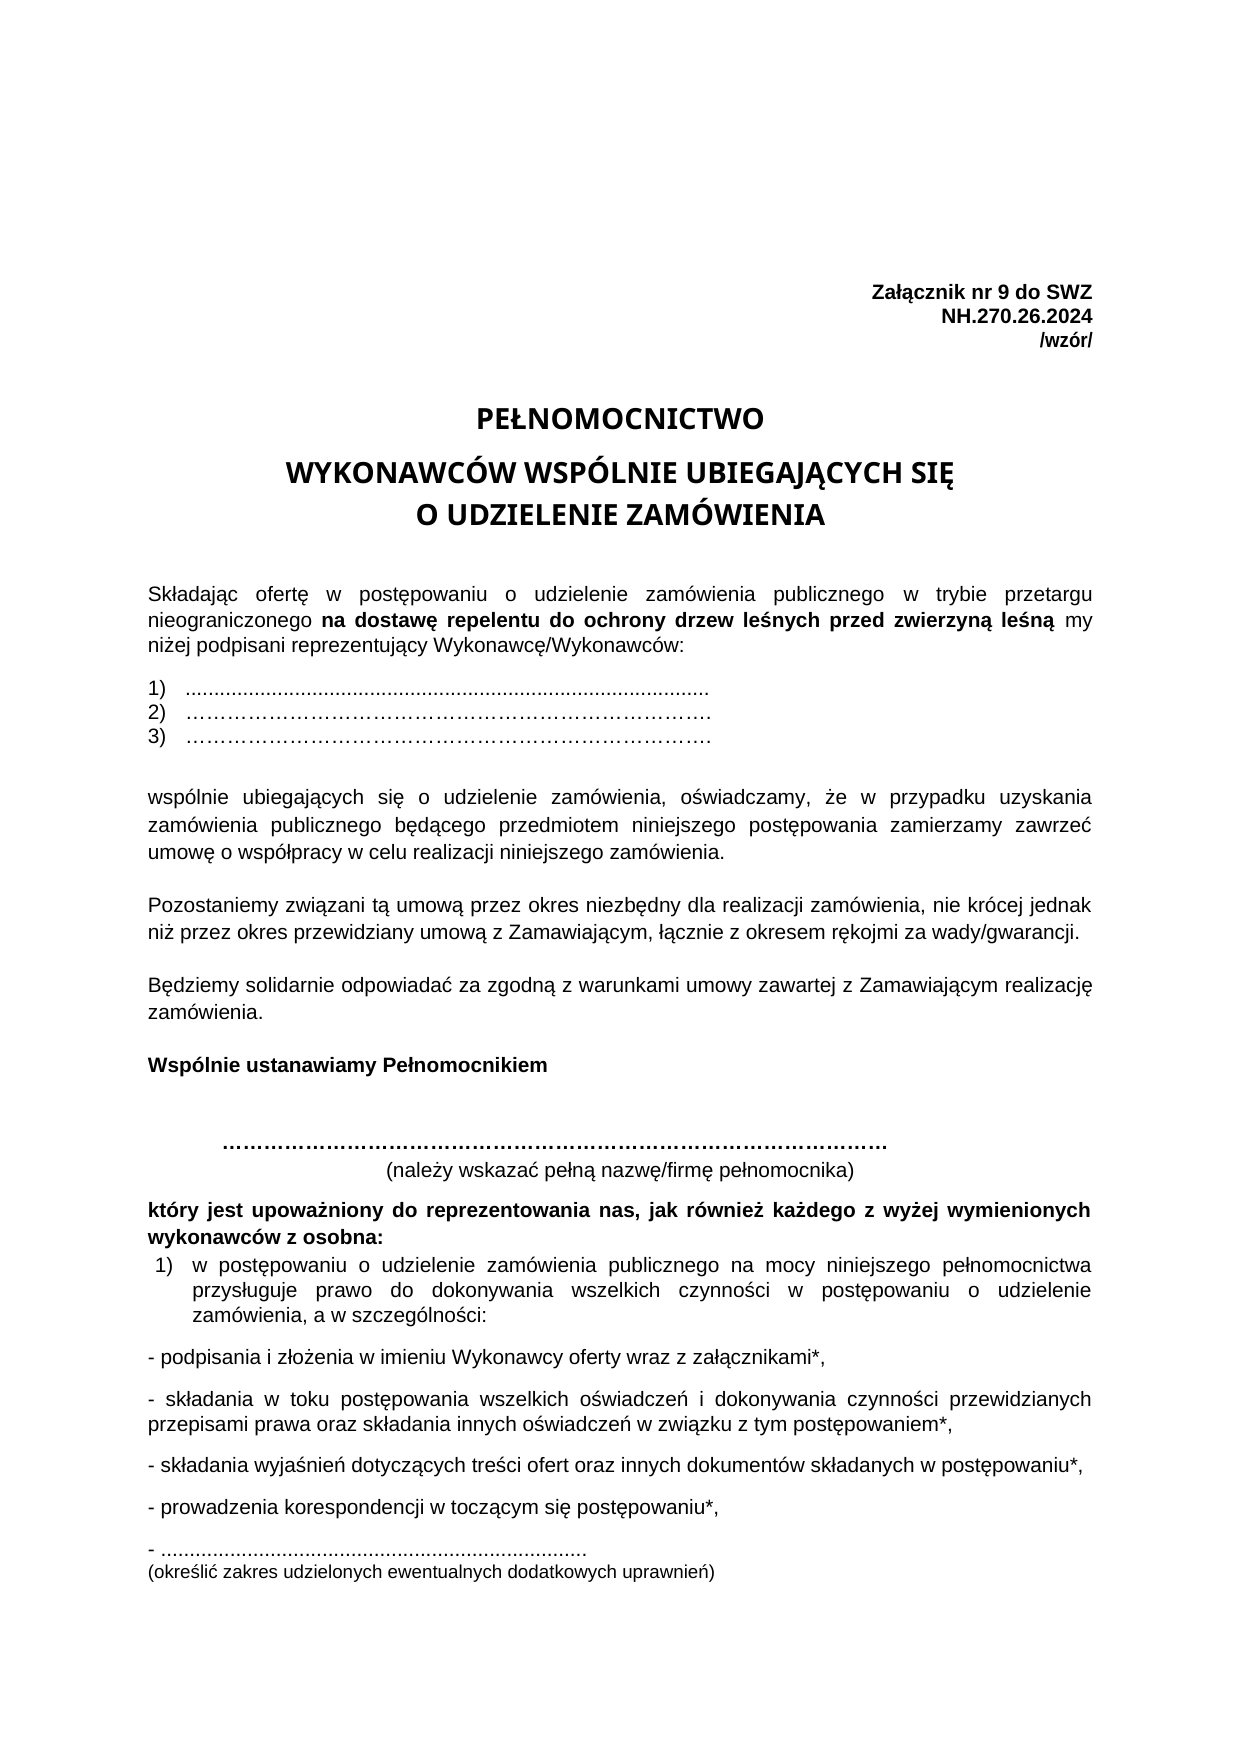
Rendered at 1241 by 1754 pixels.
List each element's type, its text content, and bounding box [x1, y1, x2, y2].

list …………………………………………………………………. [148, 724, 1093, 748]
text …………………………………………………………………………………… [148, 1130, 1093, 1154]
text Pozostaniemy związani tą umową przez okres niezbędny dla realizacji zamówienia, nie krócej jednak niż przez okres przewidziany umową z Zamawiającym, łącznie z okresem rękojmi za wady/gwarancji. [148, 893, 1093, 944]
list w postępowaniu o udzielenie zamówienia publicznego na mocy niniejszego pełnomocnictwa przysługuje prawo do dokonywania wszelkich czynności w postępowaniu o udzielenie zamówienia, a w szczególności: [154, 1253, 1093, 1327]
list ........................................................................................... [148, 676, 1093, 700]
text Załącznik nr 9 do SWZ [148, 280, 1093, 304]
text wspólnie ubiegających się o udzielenie zamówienia, oświadczamy, że w przypadku uzyskania zamówienia publicznego będącego przedmiotem niniejszego postępowania zamierzamy zawrzeć umowę o współpracy w celu realizacji niniejszego zamówienia. [148, 785, 1093, 864]
text - .......................................................................... [148, 1537, 1093, 1561]
list …………………………………………………………………. [148, 700, 1093, 724]
subtitle PEŁNOMOCNICTWO [148, 398, 1093, 438]
text (określić zakres udzielonych ewentualnych dodatkowych uprawnień) [148, 1561, 1093, 1582]
text Składając ofertę w postępowaniu o udzielenie zamówienia publicznego w trybie przetargu nieograniczonego na dostawę repelentu do ochrony drzew leśnych przed zwierzyną leśną my niżej podpisani reprezentujący Wykonawcę/Wykonawców: [148, 582, 1093, 657]
subtitle WYKONAWCÓW WSPÓLNIE UBIEGAJĄCYCH SIĘ O UDZIELENIE ZAMÓWIENIA [148, 452, 1093, 533]
text (należy wskazać pełną nazwę/firmę pełnomocnika) [148, 1158, 1093, 1182]
text który jest upoważniony do reprezentowania nas, jak również każdego z wyżej wymienionych wykonawców z osobna: [148, 1198, 1093, 1249]
text Wspólnie ustanawiamy Pełnomocnikiem [148, 1053, 1093, 1077]
text - składania w toku postępowania wszelkich oświadczeń i dokonywania czynności przewidzianych przepisami prawa oraz składania innych oświadczeń w związku z tym postępowaniem*, [148, 1386, 1093, 1435]
text - podpisania i złożenia w imieniu Wykonawcy oferty wraz z załącznikami*, [148, 1344, 1093, 1368]
text /wzór/ [148, 328, 1093, 352]
text Będziemy solidarnie odpowiadać za zgodną z warunkami umowy zawartej z Zamawiającym realizację zamówienia. [148, 973, 1093, 1024]
text - prowadzenia korespondencji w toczącym się postępowaniu*, [148, 1495, 1093, 1519]
text - składania wyjaśnień dotyczących treści ofert oraz innych dokumentów składanych w postępowaniu*, [148, 1453, 1093, 1477]
text NH.270.26.2024 [148, 304, 1093, 328]
